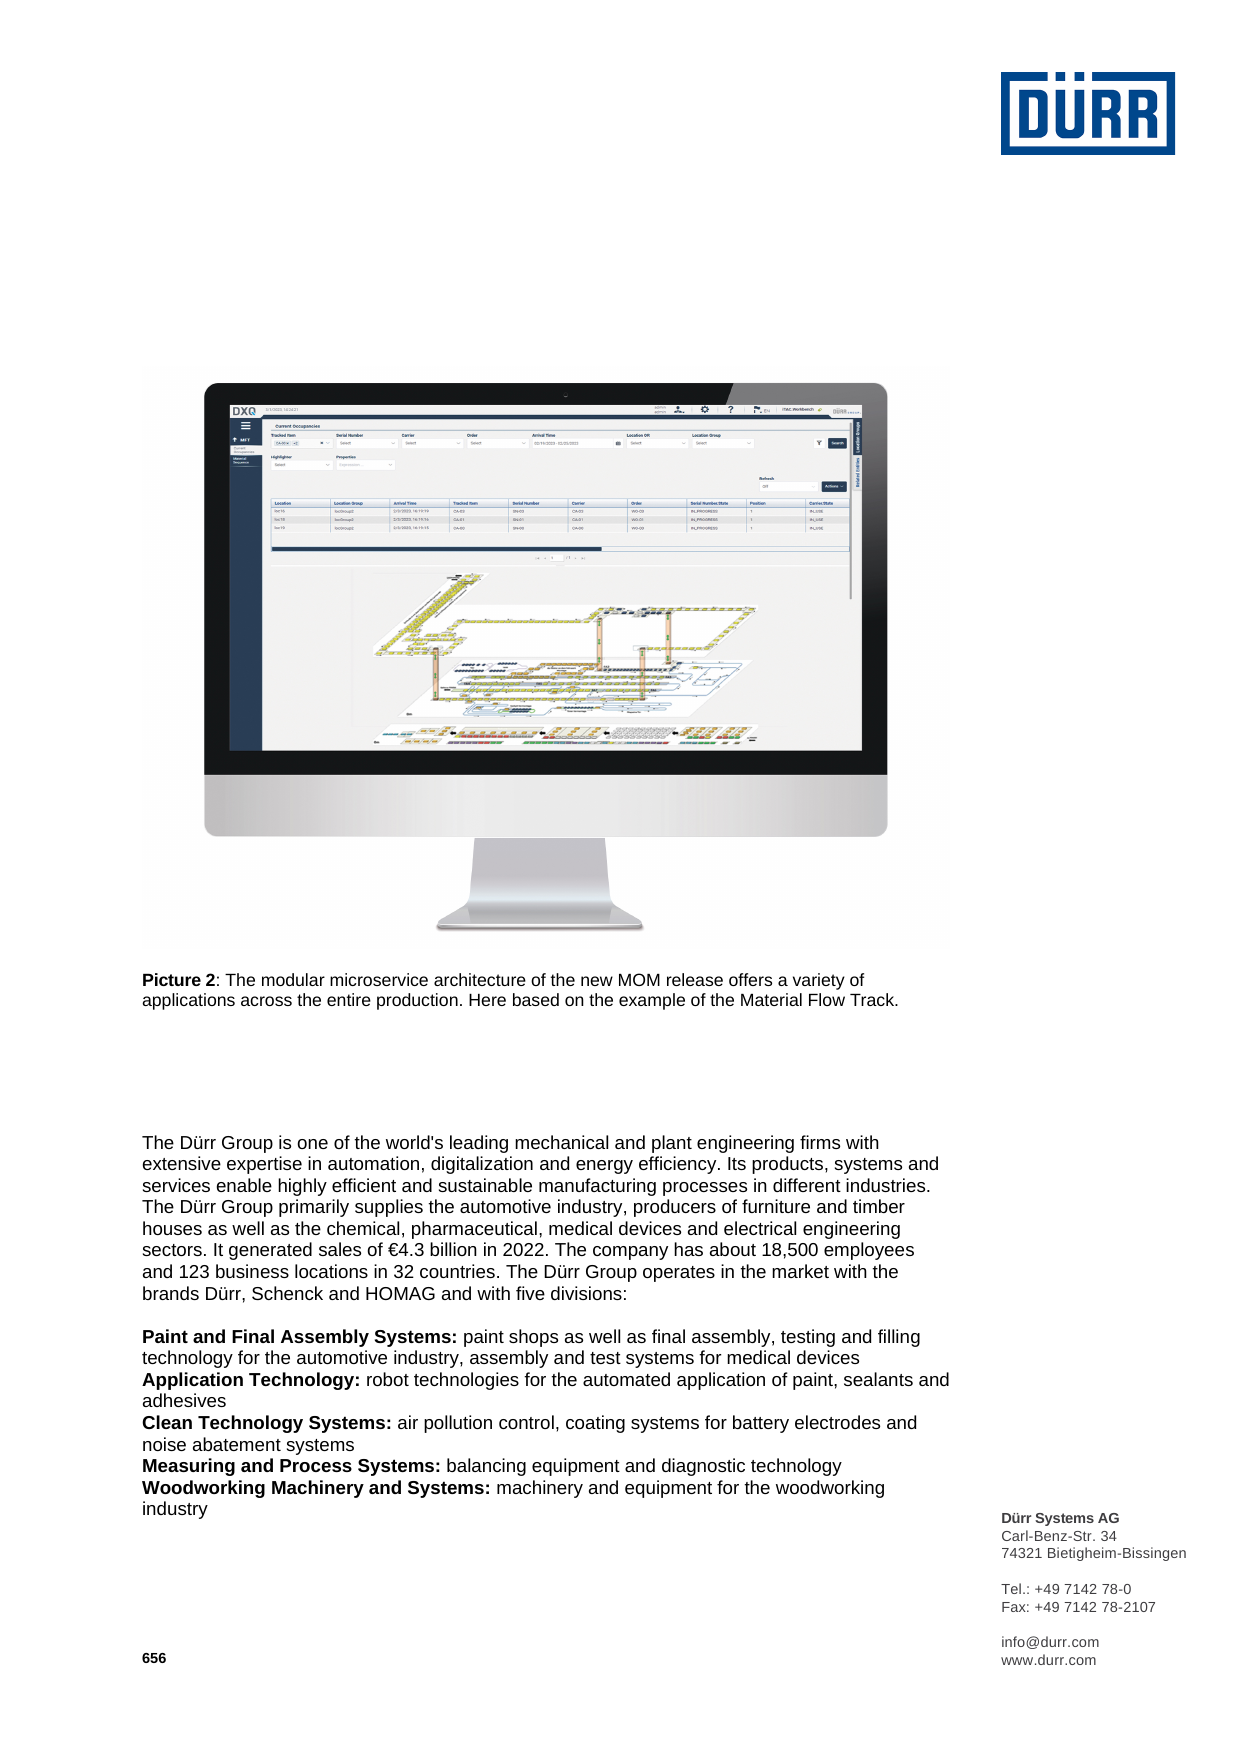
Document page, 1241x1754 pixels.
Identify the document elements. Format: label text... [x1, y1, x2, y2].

text Application Technology: robot technologies for the automated application of paint, sealants and adhesives [142, 1369, 951, 1412]
text Picture 2: The modular microservice architecture of the new MOM release offers a variety of applications across the entire production. Here based on the example of the Material Flow Track. [142, 970, 951, 1011]
text Woodworking Machinery and Systems: machinery and equipment for the woodworking industry [142, 1476, 951, 1519]
picture [1001, 72, 1175, 155]
text Measuring and Process Systems: balancing equipment and diagnostic technology [142, 1455, 951, 1476]
text The Dürr Group is one of the world's leading mechanical and plant engineering firms with extensive expertise in automation, digitalization and energy efficiency. Its products, systems and services enable highly efficient and sustainable manufacturing processes in different industries. The Dürr Group primarily supplies the automotive industry, producers of furniture and timber houses as well as the chemical, pharmaceutical, medical devices and electrical engineering sectors. It generated sales of €4.3 billion in 2022. The company has about 18,500 employees and 123 business locations in 32 countries. The Dürr Group operates in the market with the brands Dürr, Schenck and HOMAG and with five divisions: [142, 1131, 951, 1304]
text Clean Technology Systems: air pollution control, coating systems for battery electrodes and noise abatement systems [142, 1412, 951, 1455]
text Paint and Final Assembly Systems: paint shops as well as final assembly, testing and filling technology for the automotive industry, assembly and test systems for medical devices [142, 1326, 951, 1369]
picture [141, 366, 950, 949]
